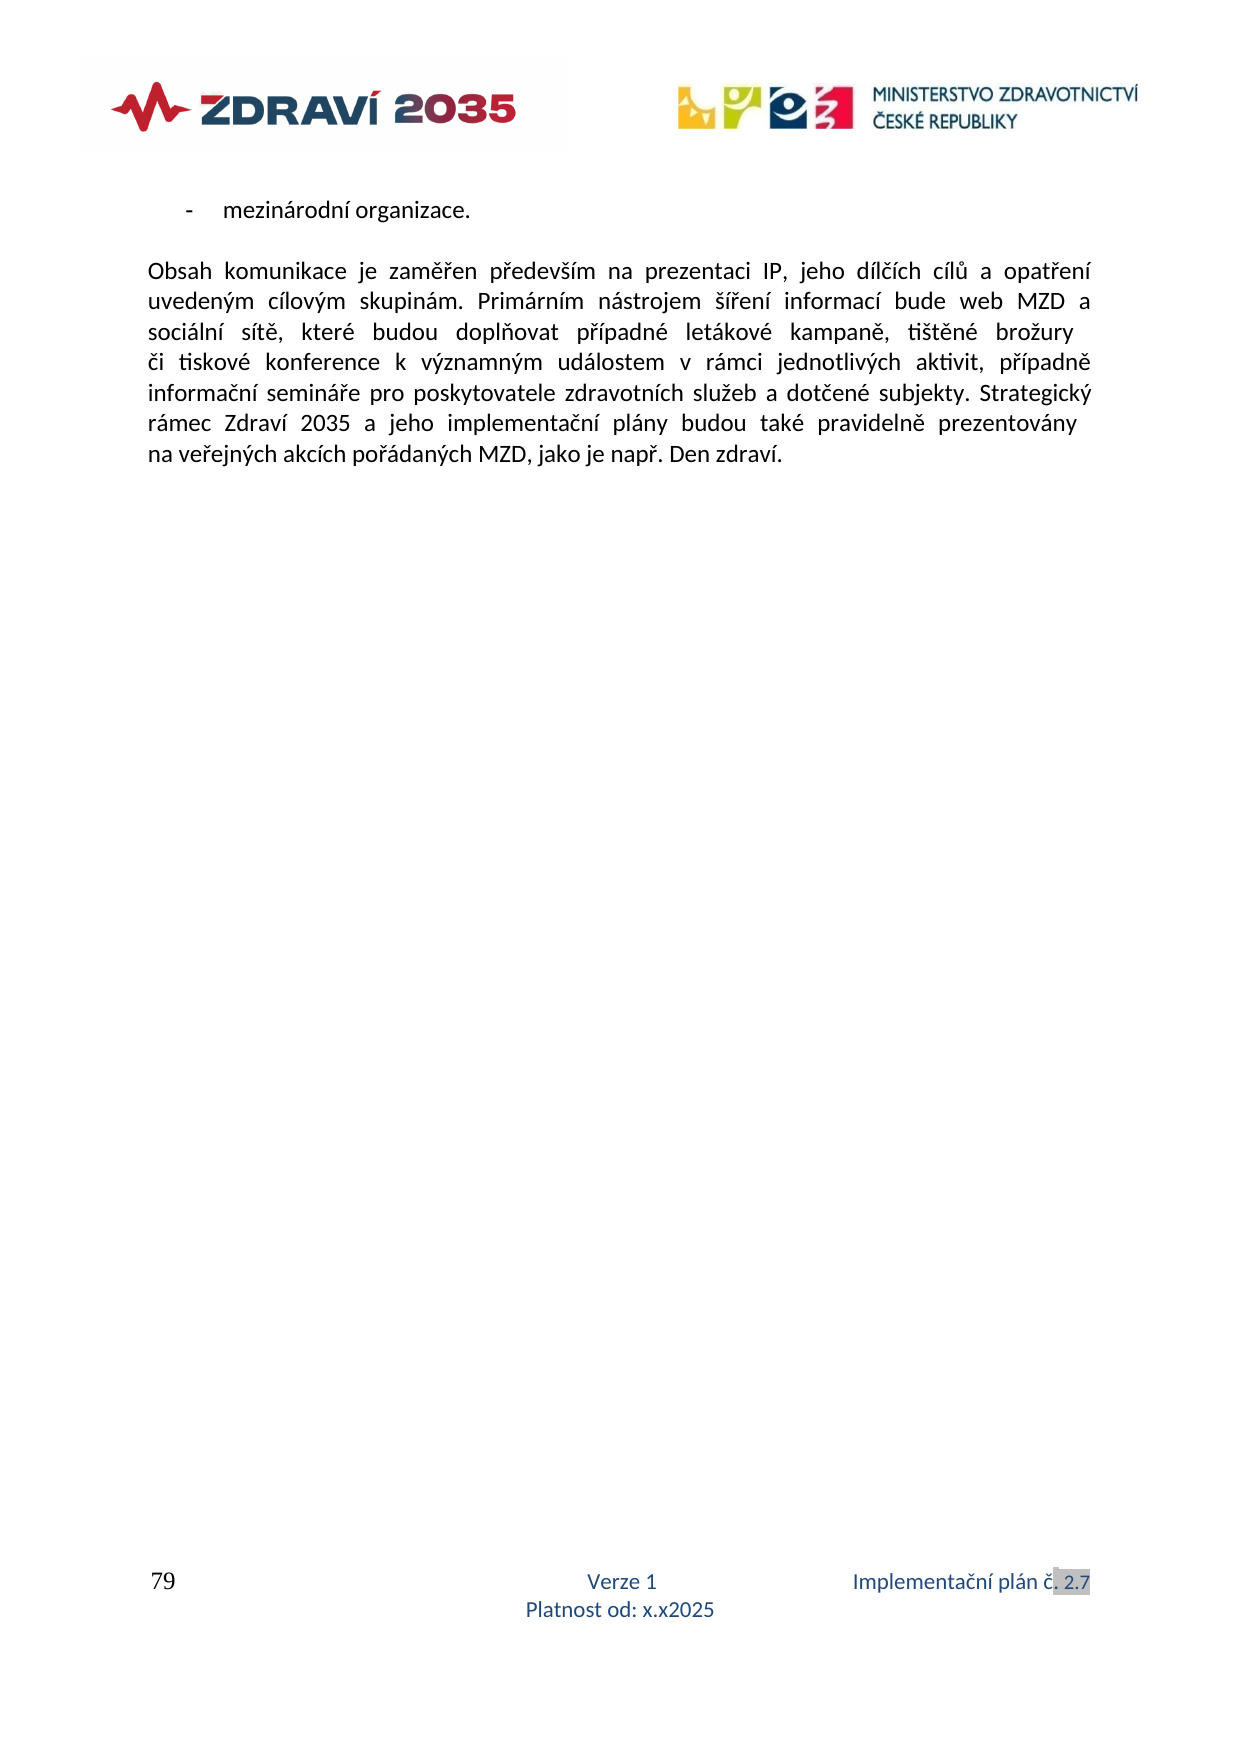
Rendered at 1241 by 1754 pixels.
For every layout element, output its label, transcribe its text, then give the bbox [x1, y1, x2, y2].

list mezinárodní organizace. [185, 192, 1092, 226]
picture [79, 54, 569, 157]
picture [678, 83, 1138, 129]
text Obsah komunikace je zaměřen především na prezentaci IP, jeho dílčích cílů a opatření uvedeným cílovým skupinám. Primárním nástrojem šíření informací bude web MZD a sociální sítě, které budou doplňovat případné letákové kampaně, tištěné brožury či tiskové konference k významným událostem v rámci jednotlivých aktivit, případně informační semináře pro poskytovatele zdravotních služeb a dotčené subjekty. Strategický rámec Zdraví 2035 a jeho implementační plány budou také pravidelně prezentovány na veřejných akcích pořádaných MZD, jako je např. Den zdraví. [148, 255, 1092, 468]
